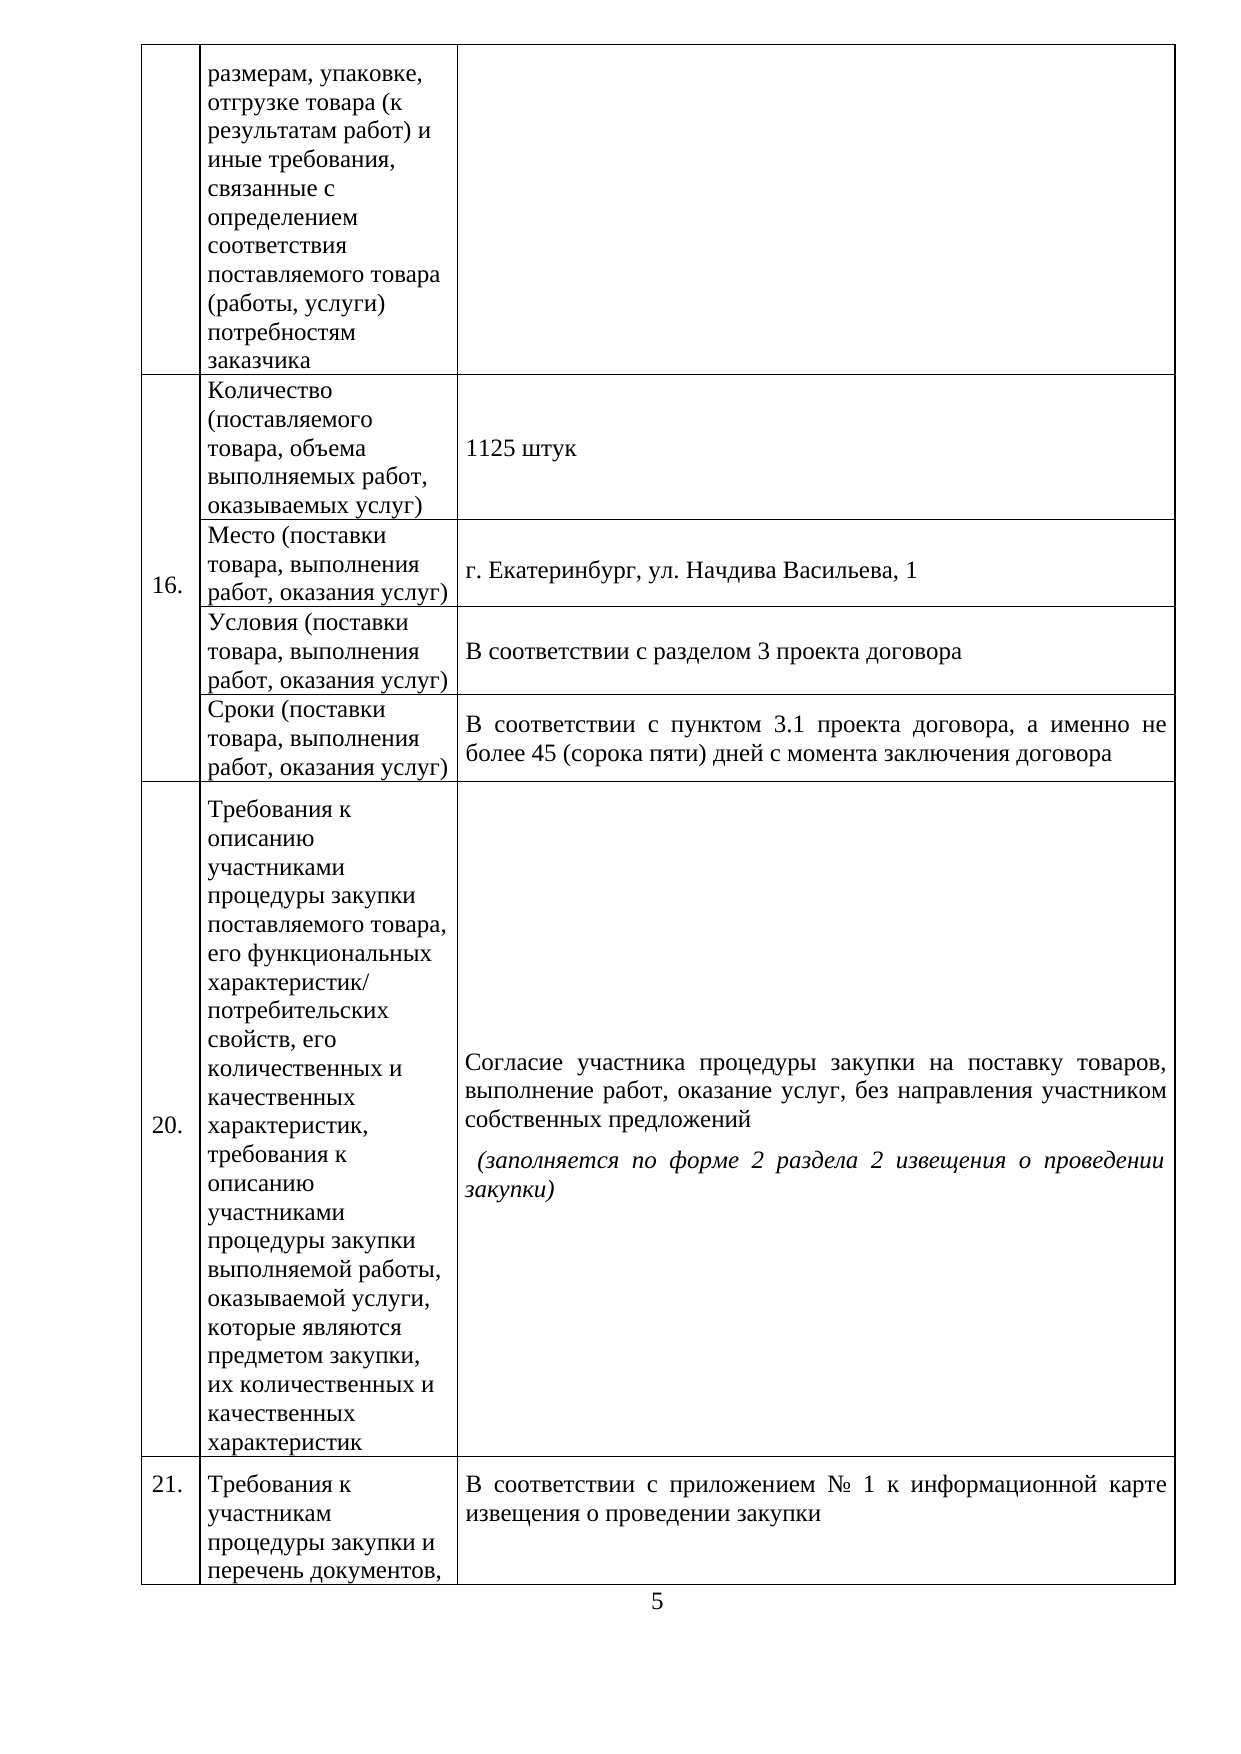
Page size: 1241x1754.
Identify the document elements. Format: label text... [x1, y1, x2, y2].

table_cell [142, 45, 199, 374]
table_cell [201, 1457, 457, 1584]
table_cell В соответствии с разделом 3 проекта договора [458, 607, 1174, 693]
table_cell 1125 штук [458, 375, 1174, 519]
table_cell г. Екатеринбург, ул. Начдива Васильева, 1 [458, 520, 1174, 606]
table_cell Согласие участника процедуры закупки на поставку товаров, выполнение работ, оказание услуг, без направления участником собственных предложений (заполняется по форме 2 раздела 2 извещения о проведении закупки) [458, 782, 1174, 1456]
table_cell [142, 782, 199, 1456]
table_cell Количество (поставляемого товара, объема выполняемых работ, оказываемых услуг) [201, 375, 457, 519]
table_cell [142, 1457, 199, 1584]
table_cell Условия (поставки товара, выполнения работ, оказания услуг) [201, 607, 457, 693]
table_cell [458, 45, 1174, 374]
table_cell Требования к описанию участниками процедуры закупки поставляемого товара, его функциональных характеристик/ потребительских свойств, его количественных и качественных характеристик, требования к описанию участниками процедуры закупки выполняемой работы, оказываемой услуги, которые являются предметом закупки, их количественных и качественных характеристик [201, 782, 457, 1456]
table_cell В соответствии с пунктом 3.1 проекта договора, а именно не более 45 (сорока пяти) дней с момента заключения договора [458, 695, 1174, 781]
table_cell Сроки (поставки товара, выполнения работ, оказания услуг) [201, 695, 457, 781]
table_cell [201, 45, 457, 374]
table_cell Место (поставки товара, выполнения работ, оказания услуг) [201, 520, 457, 606]
table_cell [142, 375, 199, 781]
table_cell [458, 1457, 1174, 1584]
